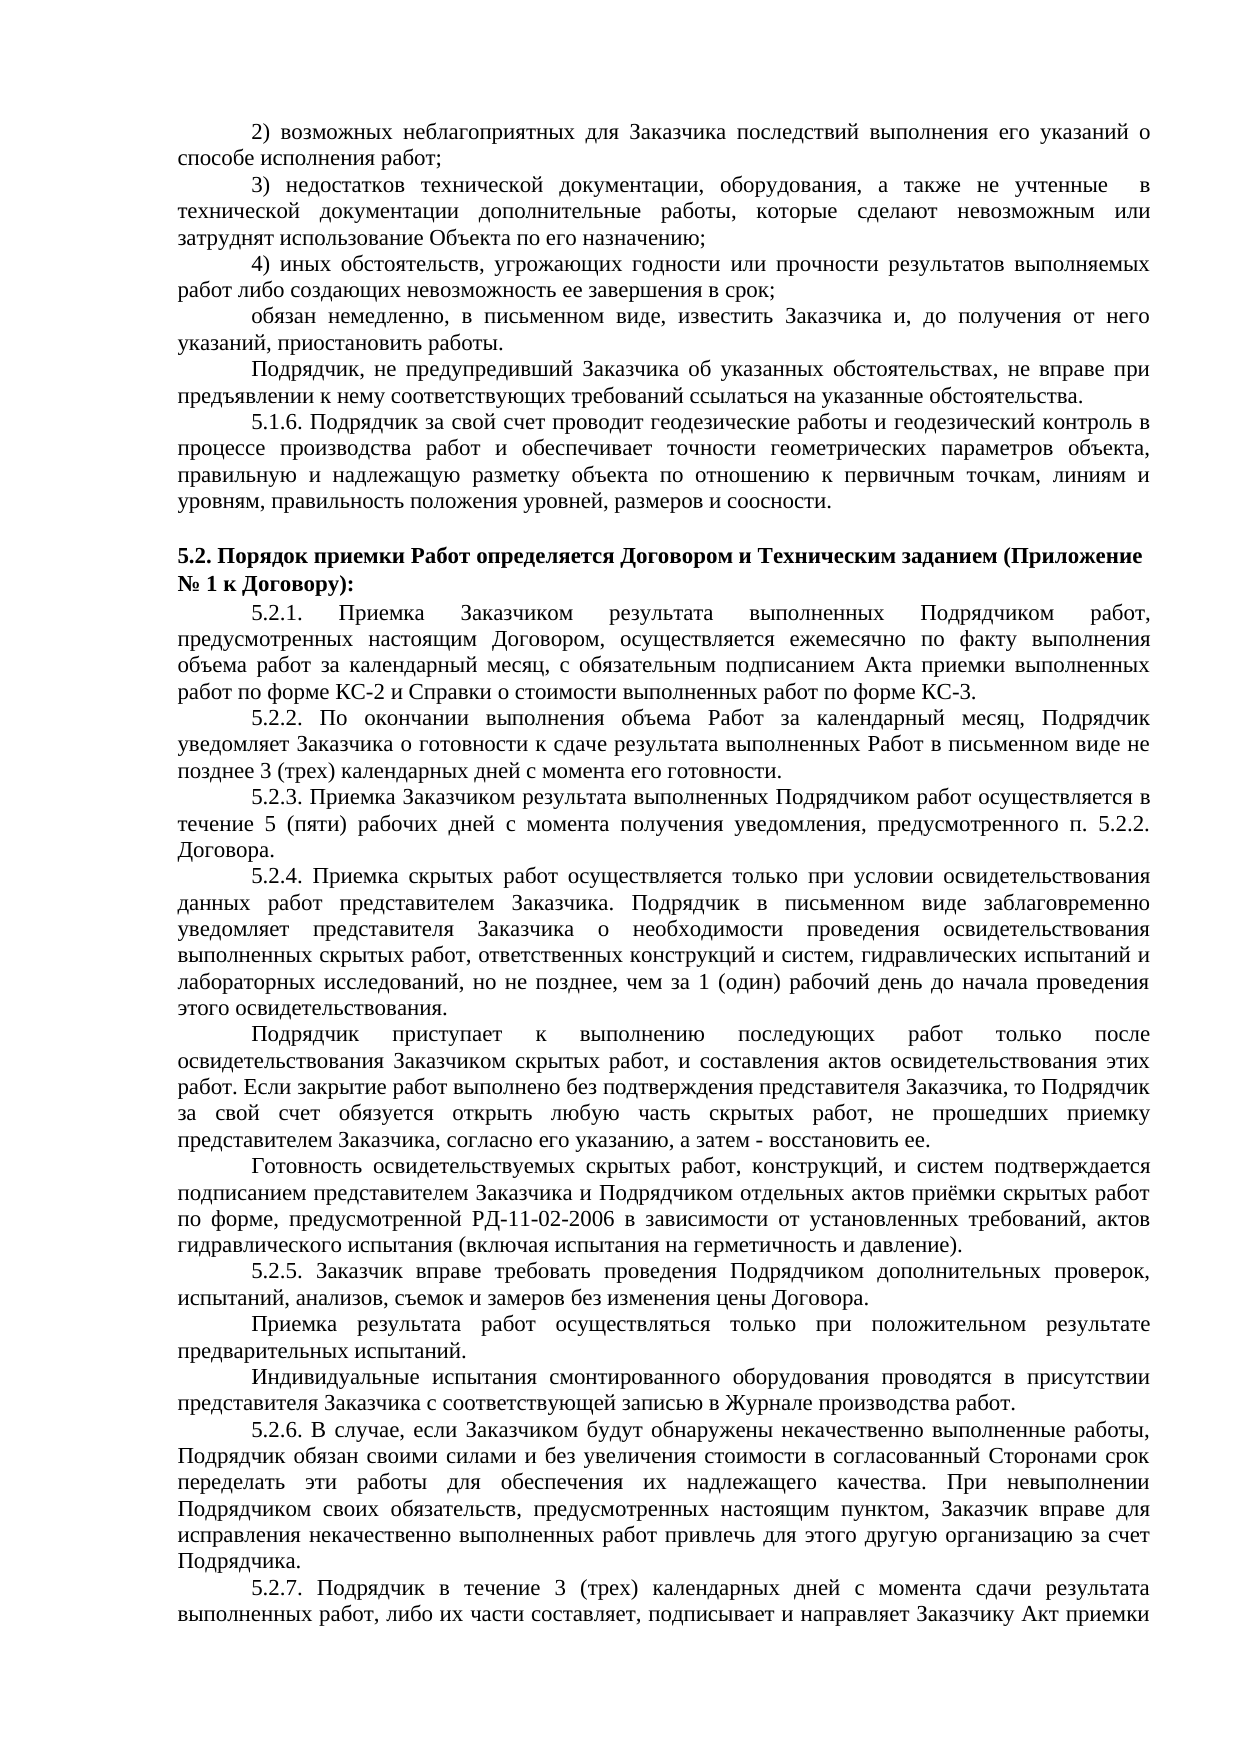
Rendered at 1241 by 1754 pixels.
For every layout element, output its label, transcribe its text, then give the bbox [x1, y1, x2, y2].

text 3) недостатков технической документации, оборудования, а также не учтенные в технической документации дополнительные работы, которые сделают невозможным или затруднят использование Объекта по его назначению; [177, 171, 1152, 250]
text Готовность освидетельствуемых скрытых работ, конструкций, и систем подтверждается подписанием представителем Заказчика и Подрядчиком отдельных актов приёмки скрытых работ по форме, предусмотренной РД-11-02-2006 в зависимости от установленных требований, актов гидравлического испытания (включая испытания на герметичность и давление). [177, 1152, 1152, 1258]
text обязан немедленно, в письменном виде, известить Заказчика и, до получения от него указаний, приостановить работы. [177, 303, 1152, 355]
text 2) возможных неблагоприятных для Заказчика последствий выполнения его указаний о способе исполнения работ; [177, 118, 1152, 171]
text 5.2.5. Заказчик вправе требовать проведения Подрядчиком дополнительных проверок, испытаний, анализов, съемок и замеров без изменения цены Договора. [177, 1258, 1152, 1310]
text 5.2.1. Приемка Заказчиком результата выполненных Подрядчиком работ, предусмотренных настоящим Договором, осуществляется ежемесячно по факту выполнения объема работ за календарный месяц, с обязательным подписанием Акта приемки выполненных работ по форме КС-2 и Справки о стоимости выполненных работ по форме КС-3. [177, 599, 1152, 704]
text 5.2.2. По окончании выполнения объема Работ за календарный месяц, Подрядчик уведомляет Заказчика о готовности к сдаче результата выполненных Работ в письменном виде не позднее 3 (трех) календарных дней с момента его готовности. [177, 704, 1152, 783]
text Индивидуальные испытания смонтированного оборудования проводятся в присутствии представителя Заказчика с соответствующей записью в Журнале производства работ. [177, 1363, 1152, 1416]
text Приемка результата работ осуществляться только при положительном результате предварительных испытаний. [177, 1310, 1152, 1363]
text 5.2.3. Приемка Заказчиком результата выполненных Подрядчиком работ осуществляется в течение 5 (пяти) рабочих дней с момента получения уведомления, предусмотренного п. 5.2.2. Договора. [177, 783, 1152, 862]
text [177, 1574, 1152, 1627]
text 5.2.6. В случае, если Заказчиком будут обнаружены некачественно выполненные работы, Подрядчик обязан своими силами и без увеличения стоимости в согласованный Сторонами срок переделать эти работы для обеспечения их надлежащего качества. При невыполнении Подрядчиком своих обязательств, предусмотренных настоящим пунктом, Заказчик вправе для исправления некачественно выполненных работ привлечь для этого другую организацию за счет Подрядчика. [177, 1416, 1152, 1574]
text Подрядчик, не предупредивший Заказчика об указанных обстоятельствах, не вправе при предъявлении к нему соответствующих требований ссылаться на указанные обстоятельства. [177, 355, 1152, 408]
text 5.2. Порядок приемки Работ определяется Договором и Техническим заданием (Приложение № 1 к Договору): [177, 542, 1152, 597]
text 4) иных обстоятельств, угрожающих годности или прочности результатов выполняемых работ либо создающих невозможность ее завершения в срок; [177, 250, 1152, 303]
text 5.1.6. Подрядчик за свой счет проводит геодезические работы и геодезический контроль в процессе производства работ и обеспечивает точности геометрических параметров объекта, правильную и надлежащую разметку объекта по отношению к первичным точкам, линиям и уровням, правильность положения уровней, размеров и соосности. [177, 408, 1152, 513]
text 5.2.4. Приемка скрытых работ осуществляется только при условии освидетельствования данных работ представителем Заказчика. Подрядчик в письменном виде заблаговременно уведомляет представителя Заказчика о необходимости проведения освидетельствования выполненных скрытых работ, ответственных конструкций и систем, гидравлических испытаний и лабораторных исследований, но не позднее, чем за 1 (один) рабочий день до начала проведения этого освидетельствования. [177, 862, 1152, 1020]
text Подрядчик приступает к выполнению последующих работ только после освидетельствования Заказчиком скрытых работ, и составления актов освидетельствования этих работ. Если закрытие работ выполнено без подтверждения представителя Заказчика, то Подрядчик за свой счет обязуется открыть любую часть скрытых работ, не прошедших приемку представителем Заказчика, согласно его указанию, а затем - восстановить ее. [177, 1020, 1152, 1152]
